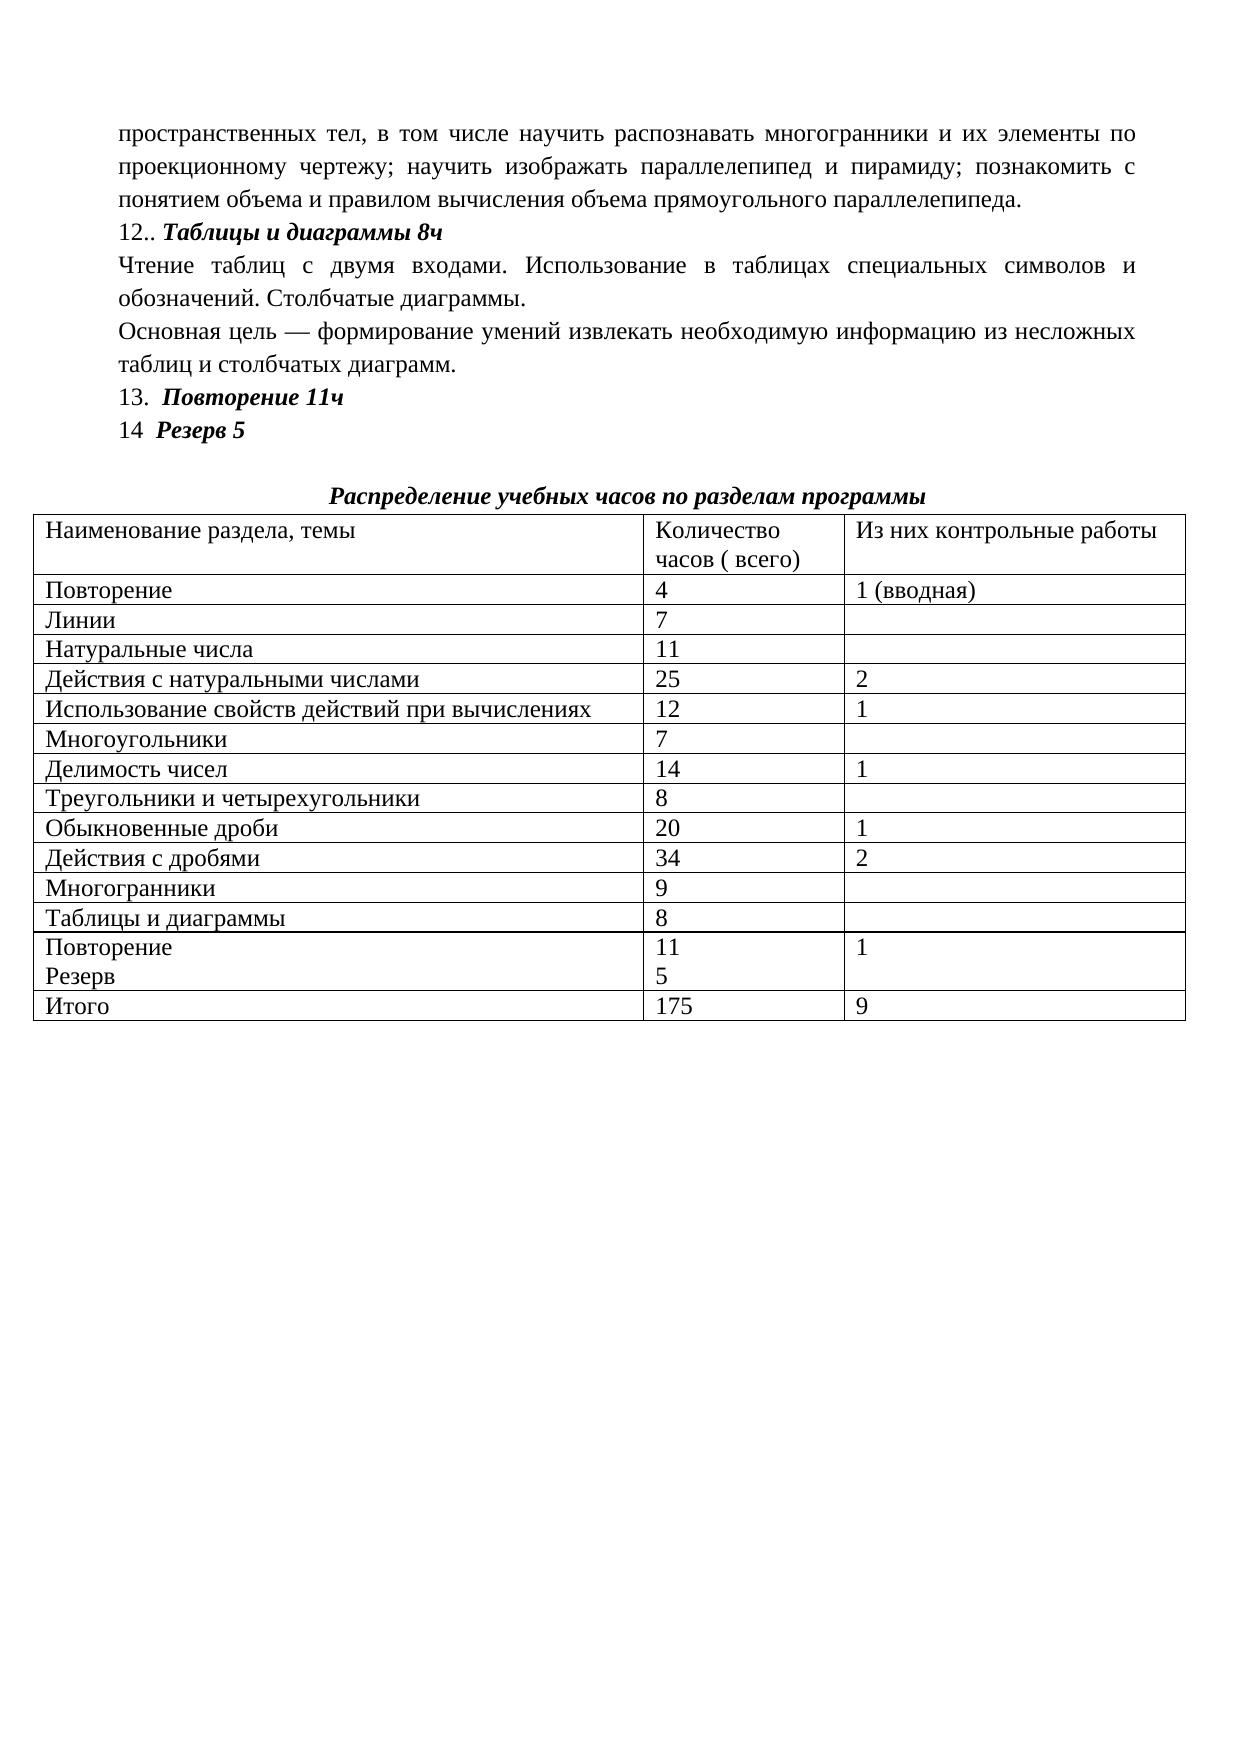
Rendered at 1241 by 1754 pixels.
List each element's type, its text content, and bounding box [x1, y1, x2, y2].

table_cell 1 [845, 754, 1185, 782]
table_cell [845, 784, 1185, 812]
table_cell 9 [845, 991, 1185, 1020]
table_cell 1 [845, 933, 1185, 990]
text Основная цель — формирование умений извлекать необходимую информацию из несложных таблиц и столбчатых диаграмм. [118, 316, 1137, 378]
text 14 Резерв 5 [118, 415, 1137, 444]
table_cell Натуральные числа [34, 635, 643, 663]
table_cell [845, 635, 1185, 663]
table_cell 175 [644, 991, 844, 1020]
table_cell [845, 605, 1185, 633]
table_cell 2 [845, 843, 1185, 872]
table_cell 1 [845, 694, 1185, 723]
table_cell 2 [845, 664, 1185, 693]
table_cell Итого [34, 991, 643, 1020]
table_cell 34 [644, 843, 844, 872]
table_cell Многоугольники [34, 724, 643, 753]
table_cell [845, 724, 1185, 753]
text Распределение учебных часов по разделам программы [118, 481, 1137, 510]
table_cell 20 [644, 813, 844, 842]
table_cell 9 [644, 873, 844, 902]
table_cell Таблицы и диаграммы [34, 903, 643, 931]
table_cell [845, 873, 1185, 902]
table_cell Делимость чисел [34, 754, 643, 782]
table_cell Повторение Резерв [34, 933, 643, 990]
table_cell Повторение [34, 575, 643, 604]
table_cell 7 [644, 724, 844, 753]
table_cell Действия с натуральными числами [34, 664, 643, 693]
table_cell Линии [34, 605, 643, 633]
table_cell 25 [644, 664, 844, 693]
table_cell 7 [644, 605, 844, 633]
table_cell [845, 903, 1185, 931]
table_cell 1 [845, 813, 1185, 842]
table_cell 8 [644, 784, 844, 812]
table_cell Треугольники и четырехугольники [34, 784, 643, 812]
table_cell 8 [644, 903, 844, 931]
table_cell 11 5 [644, 933, 844, 990]
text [118, 118, 1137, 213]
text 13. Повторение 11ч [118, 382, 1137, 411]
text 12.. Таблицы и диаграммы 8ч [118, 217, 1137, 246]
table_header Количество часов ( всего) [644, 515, 844, 574]
table_cell 12 [644, 694, 844, 723]
table_cell Обыкновенные дроби [34, 813, 643, 842]
table_cell Действия с дробями [34, 843, 643, 872]
table_cell 4 [644, 575, 844, 604]
table_cell 11 [644, 635, 844, 663]
table_header Наименование раздела, темы [34, 515, 643, 574]
table_cell Использование свойств действий при вычислениях [34, 694, 643, 723]
table_cell 1 (вводная) [845, 575, 1185, 604]
table_cell 14 [644, 754, 844, 782]
table_cell Многогранники [34, 873, 643, 902]
text Чтение таблиц с двумя входами. Использование в таблицах специальных символов и обозначений. Столбчатые диаграммы. [118, 250, 1137, 312]
table_header Из них контрольные работы [845, 515, 1185, 574]
